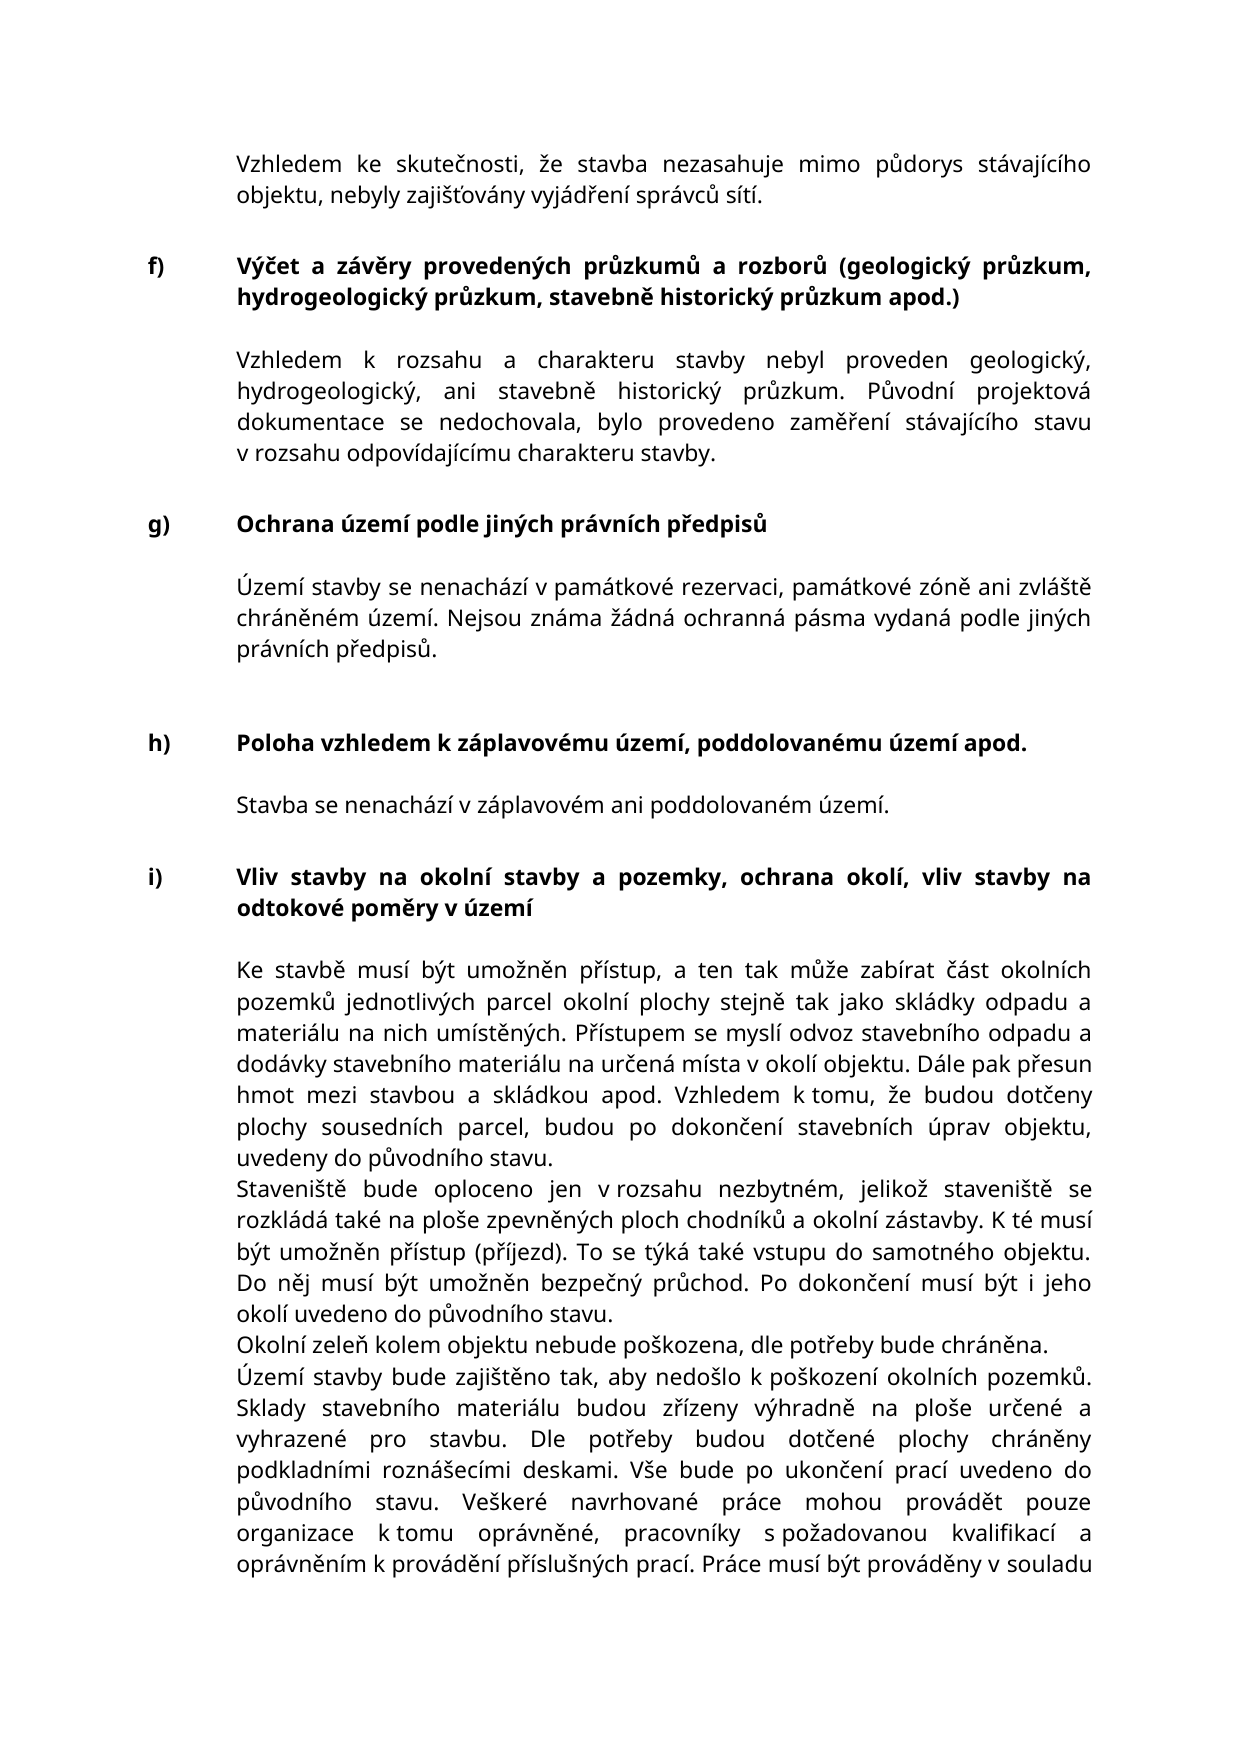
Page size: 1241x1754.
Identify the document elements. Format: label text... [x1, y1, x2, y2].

text Vzhledem ke skutečnosti, že stavba nezasahuje mimo půdorys stávajícího objektu, nebyly zajišťovány vyjádření správců sítí. [236, 148, 1093, 210]
text Stavba se nenachází v záplavovém ani poddolovaném území. [148, 789, 1093, 821]
text g) Ochrana území podle jiných právních předpisů [148, 508, 1093, 539]
text f) Výčet a závěry provedených průzkumů a rozborů (geologický průzkum, hydrogeologický průzkum, stavebně historický průzkum apod.) [148, 250, 1093, 312]
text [236, 1360, 1093, 1579]
text Staveniště bude oploceno jen v rozsahu nezbytném, jelikož staveniště se rozkládá také na ploše zpevněných ploch chodníků a okolní zástavby. K té musí být umožněn přístup (příjezd). To se týká také vstupu do samotného objektu. Do něj musí být umožněn bezpečný průchod. Po dokončení musí být i jeho okolí uvedeno do původního stavu. [236, 1173, 1093, 1329]
text Ke stavbě musí být umožněn přístup, a ten tak může zabírat část okolních pozemků jednotlivých parcel okolní plochy stejně tak jako skládky odpadu a materiálu na nich umístěných. Přístupem se myslí odvoz stavebního odpadu a dodávky stavebního materiálu na určená místa v okolí objektu. Dále pak přesun hmot mezi stavbou a skládkou apod. Vzhledem k tomu, že budou dotčeny plochy sousedních parcel, budou po dokončení stavebních úprav objektu, uvedeny do původního stavu. [236, 954, 1093, 1173]
text h) Poloha vzhledem k záplavovému území, poddolovanému území apod. [148, 727, 1093, 758]
text Vzhledem k rozsahu a charakteru stavby nebyl proveden geologický, hydrogeologický, ani stavebně historický průzkum. Původní projektová dokumentace se nedochovala, bylo provedeno zaměření stávajícího stavu v rozsahu odpovídajícímu charakteru stavby. [148, 343, 1093, 468]
text i) Vliv stavby na okolní stavby a pozemky, ochrana okolí, vliv stavby na odtokové poměry v území [148, 860, 1093, 923]
text Území stavby se nenachází v památkové rezervaci, památkové zóně ani zvláště chráněném území. Nejsou známa žádná ochranná pásma vydaná podle jiných právních předpisů. [148, 571, 1093, 664]
text Okolní zeleň kolem objektu nebude poškozena, dle potřeby bude chráněna. [236, 1329, 1093, 1360]
